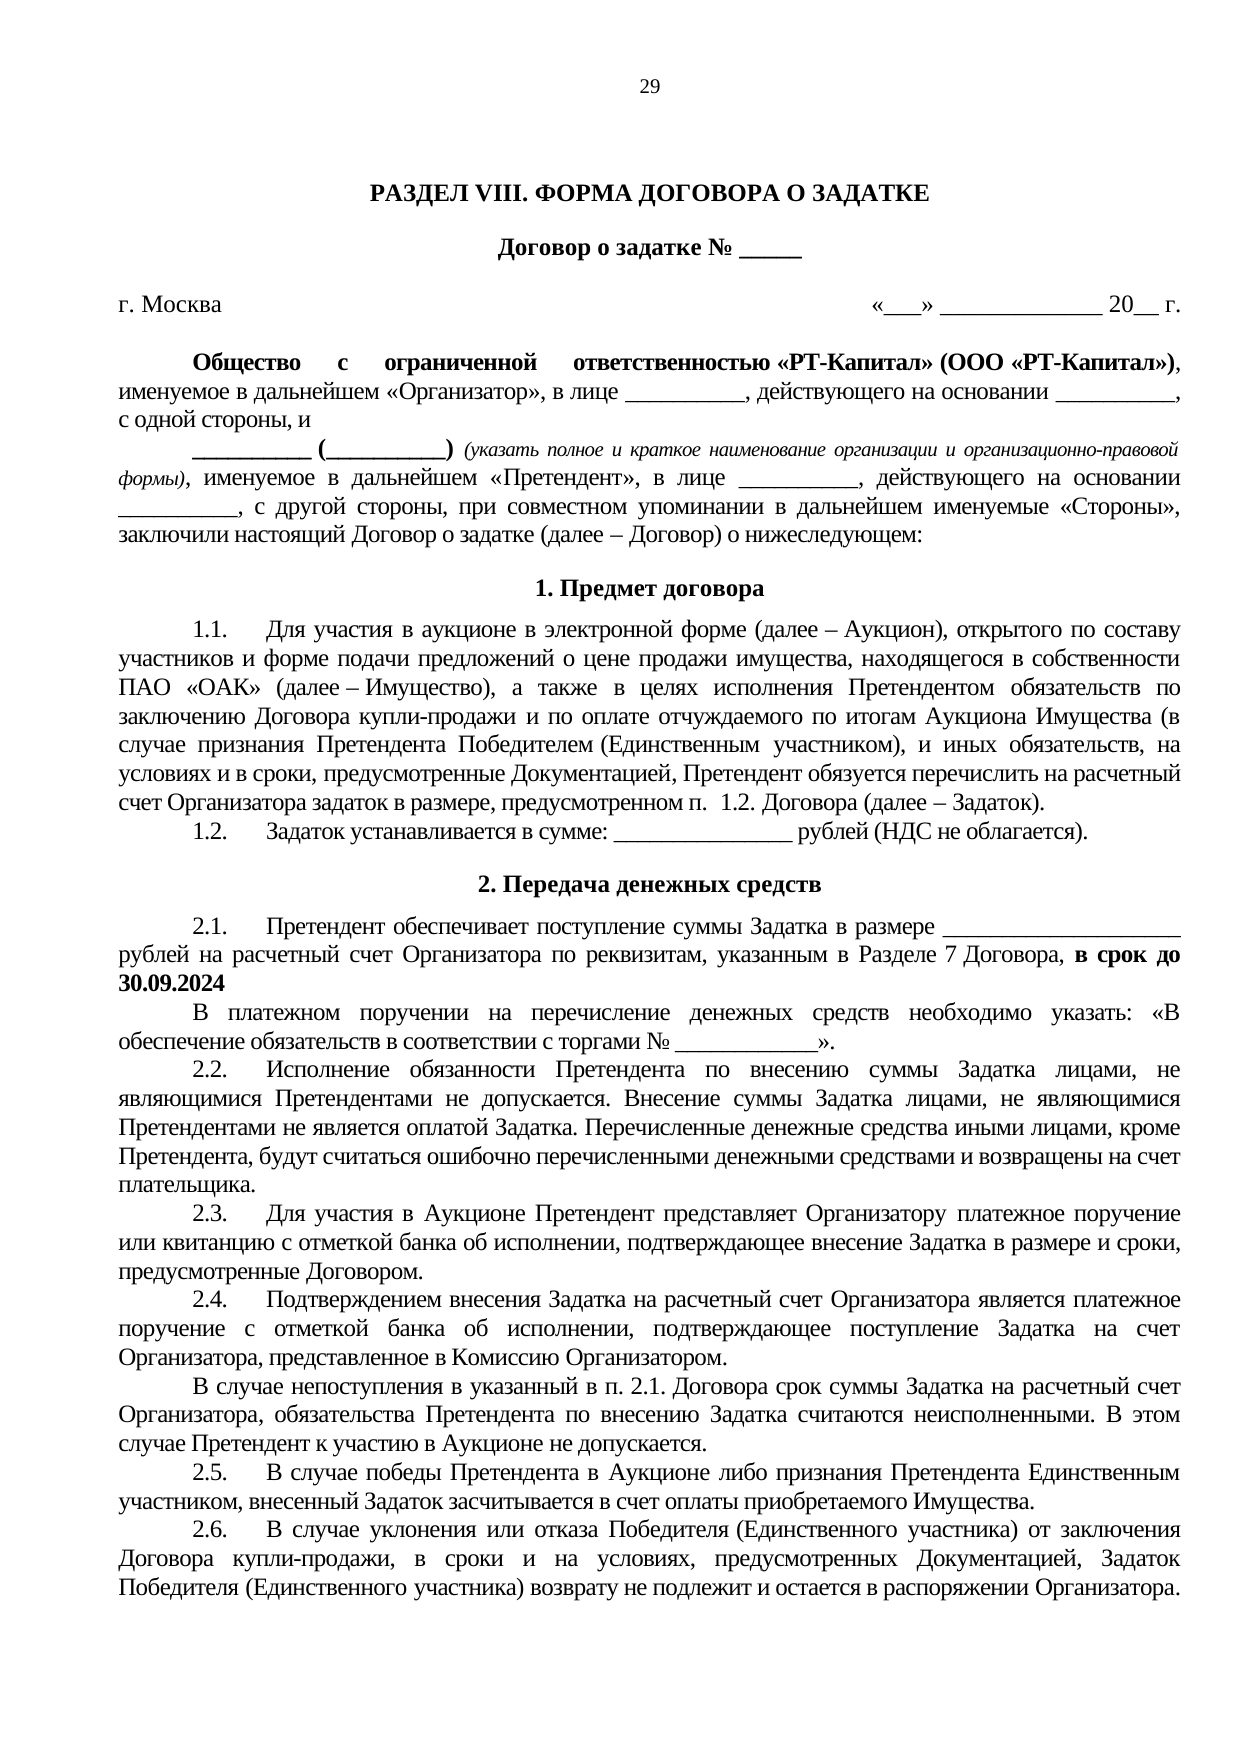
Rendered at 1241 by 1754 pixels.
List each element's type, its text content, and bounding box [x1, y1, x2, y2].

text Договор о задатке № _____ [118, 232, 1181, 261]
list Для участия в аукционе в электронной форме (далее – Аукцион), открытого по составу участников и форме подачи предложений о цене продажи имущества, находящегося в собственности ПАО «ОАК» (далее – Имущество), а также в целях исполнения Претендентом обязательств по заключению Договора купли-продажи и по оплате отчуждаемого по итогам Аукциона Имущества (в случае признания Претендента Победителем (Единственным участником), и иных обязательств, на условиях и в сроки, предусмотренные Документацией, Претендент обязуется перечислить на расчетный счет Организатора задаток в размере, предусмотренном п. 1.2. Договора (далее – Задаток). [118, 614, 1181, 816]
list В случае уклонения или отказа Победителя (Единственного участника) от заключения Договора купли-продажи, в сроки и на условиях, предусмотренных Документацией, Задаток Победителя (Единственного участника) возврату не подлежит и остается в распоряжении Организатора. [118, 1514, 1181, 1601]
list Предмет договора [118, 573, 1181, 602]
text г. Москва [118, 289, 613, 318]
text В платежном поручении на перечисление денежных средств необходимо указать: «В обеспечение обязательств в соответствии с торгами № ____________». [118, 997, 1181, 1054]
list Передача денежных средств [118, 869, 1181, 898]
text Общество с ограниченной ответственностью «РТ-Капитал» (ООО «РТ-Капитал»), именуемое в дальнейшем «Организатор», в лице __________, действующего на основании __________, с одной стороны, и [118, 347, 1181, 433]
text В случае непоступления в указанный в п. 2.1. Договора срок суммы Задатка на расчетный счет Организатора, обязательства Претендента по внесению Задатка считаются неисполненными. В этом случае Претендент к участию в Аукционе не допускается. [118, 1371, 1181, 1457]
list ФОРМА ДОГОВОРА О ЗАДАТКЕ [118, 178, 1181, 207]
text __________ (__________) (указать полное и краткое наименование организации и организационно-правовой формы), именуемое в дальнейшем «Претендент», в лице __________, действующего на основании __________, с другой стороны, при совместном упоминании в дальнейшем именуемые «Стороны», заключили настоящий Договор о задатке (далее – Договор) о нижеследующем: [118, 433, 1181, 548]
list Задаток устанавливается в сумме: _______________ рублей (НДС не облагается). [118, 816, 1181, 844]
list Подтверждением внесения Задатка на расчетный счет Организатора является платежное поручение с отметкой банка об исполнении, подтверждающее поступление Задатка на счет Организатора, представленное в Комиссию Организатором. [118, 1284, 1181, 1371]
list Для участия в Аукционе Претендент представляет Организатору платежное поручение или квитанцию с отметкой банка об исполнении, подтверждающее внесение Задатка в размере и сроки, предусмотренные Договором. [118, 1198, 1181, 1284]
list Претендент обеспечивает поступление суммы Задатка в размере ____________________ рублей на расчетный счет Организатора по реквизитам, указанным в Разделе 7 Договора, в срок до 30.09.2024 [118, 911, 1181, 997]
text «___» _____________ 20__ г. [686, 289, 1181, 318]
list В случае победы Претендента в Аукционе либо признания Претендента Единственным участником, внесенный Задаток засчитывается в счет оплаты приобретаемого Имущества. [118, 1457, 1181, 1514]
list Исполнение обязанности Претендента по внесению суммы Задатка лицами, не являющимися Претендентами не допускается. Внесение суммы Задатка лицами, не являющимися Претендентами не является оплатой Задатка. Перечисленные денежные средства иными лицами, кроме Претендента, будут считаться ошибочно перечисленными денежными средствами и возвращены на счет плательщика. [118, 1054, 1181, 1198]
